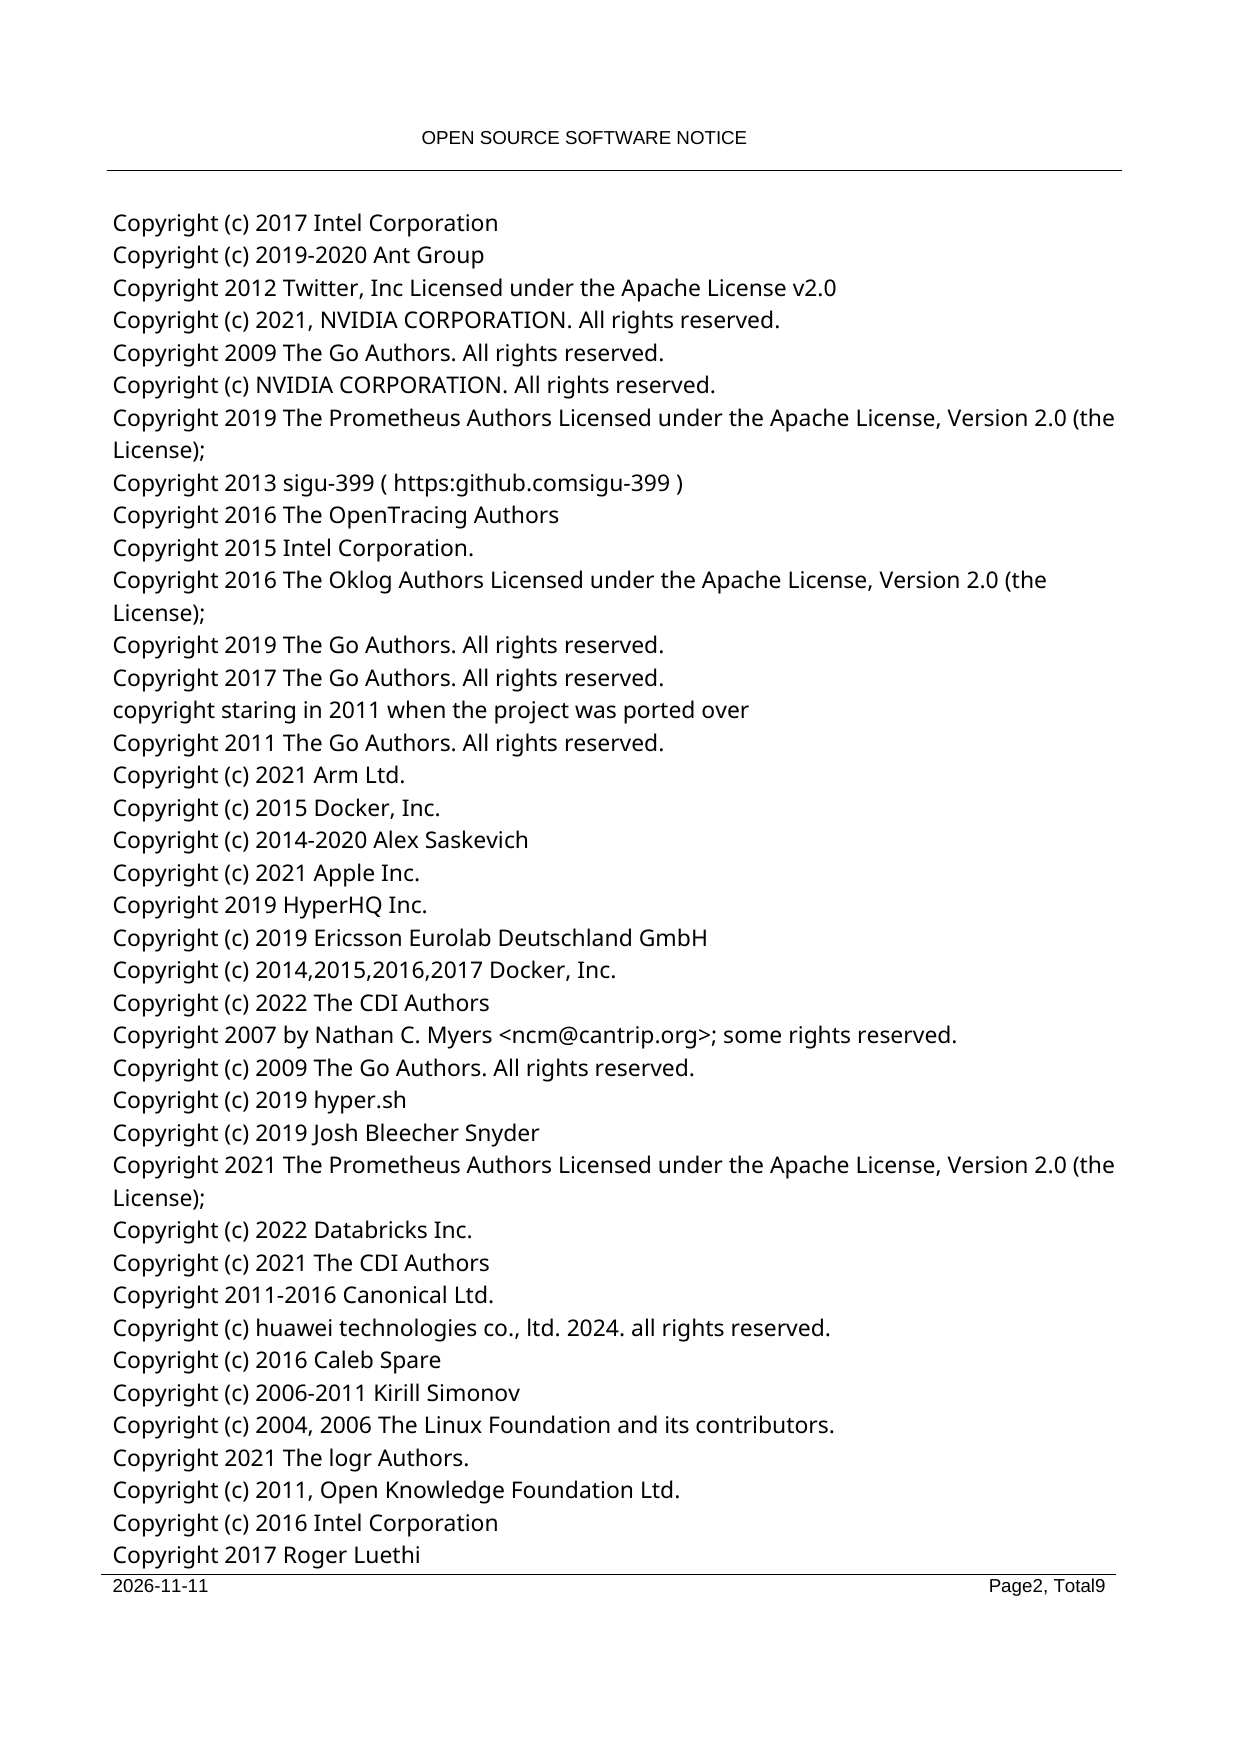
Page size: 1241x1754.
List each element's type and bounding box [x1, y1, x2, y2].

text [112, 206, 1128, 1571]
